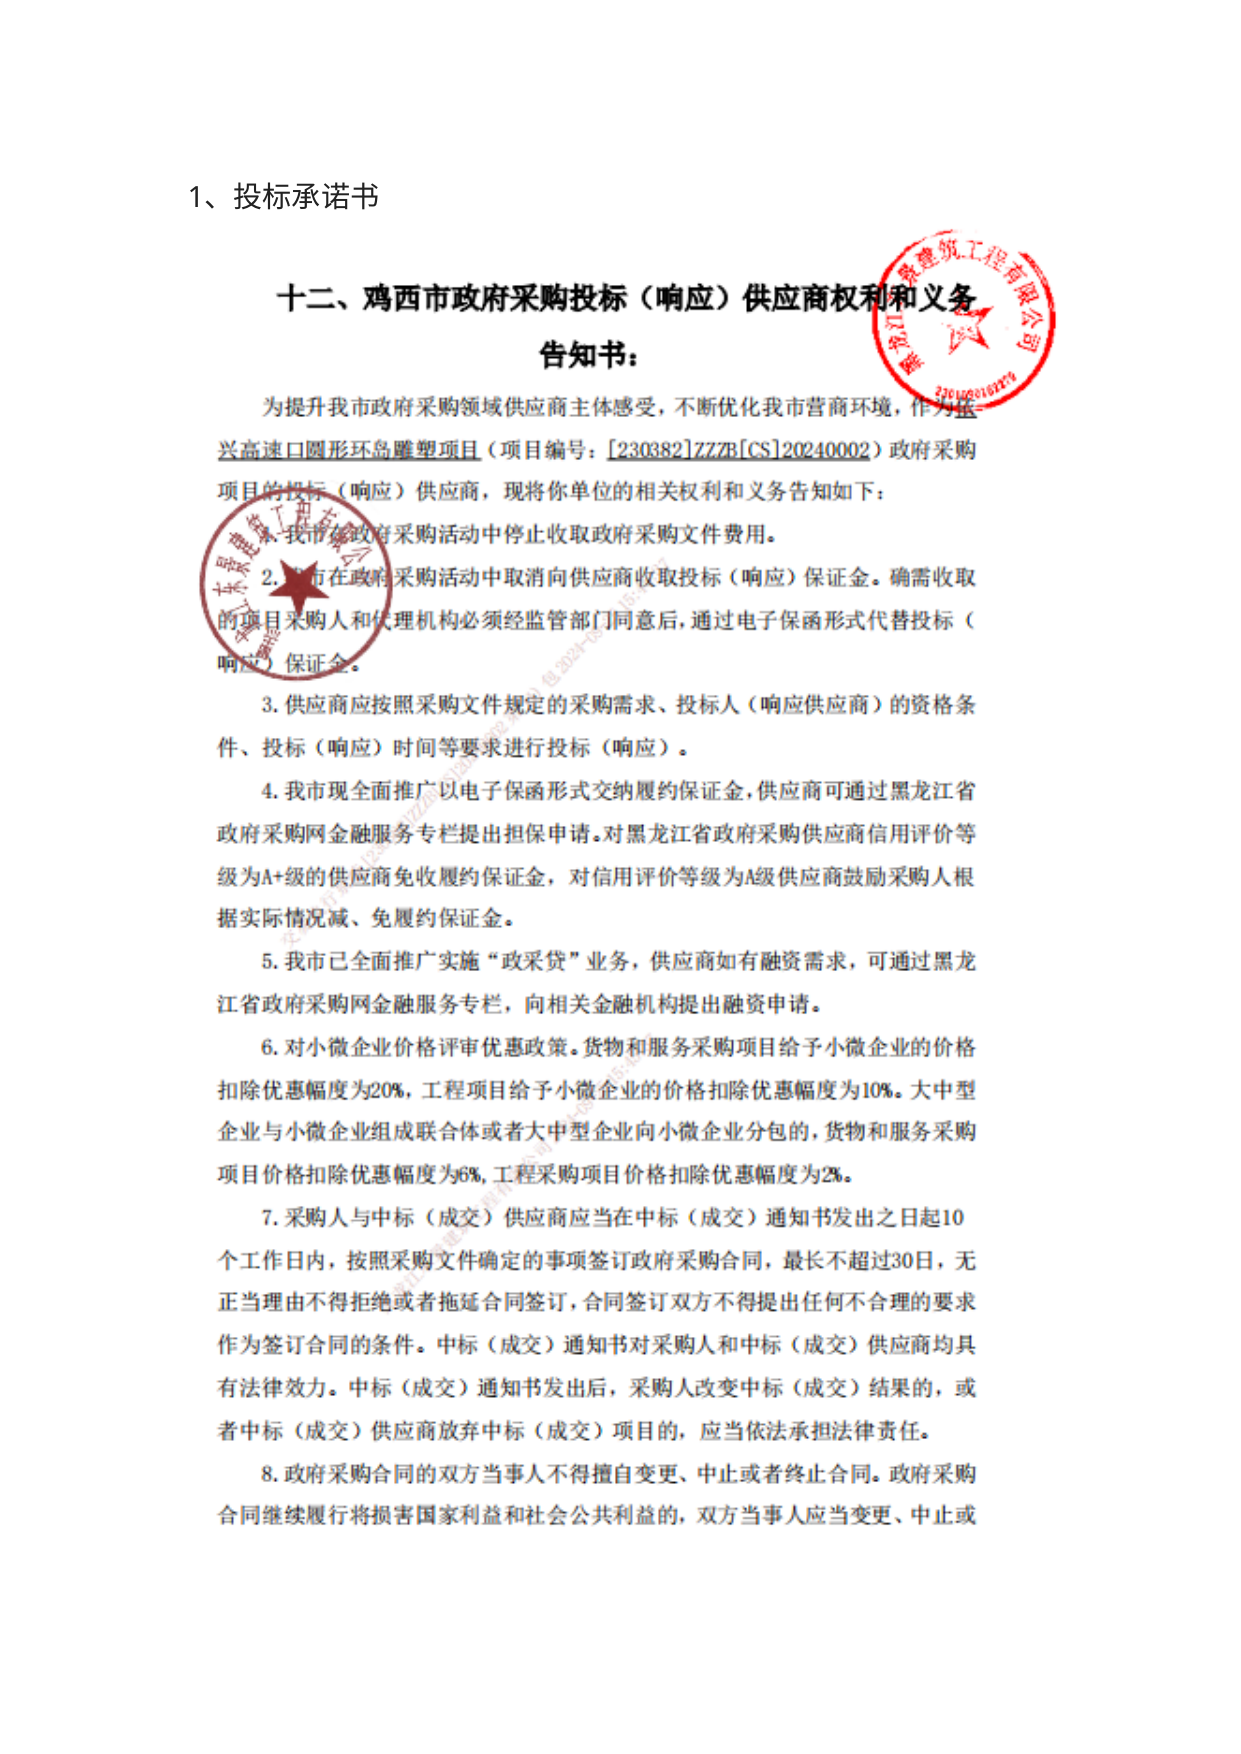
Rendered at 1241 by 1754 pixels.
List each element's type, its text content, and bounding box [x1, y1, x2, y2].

picture [187, 227, 1071, 1570]
list 投标承诺书 [187, 162, 1053, 227]
